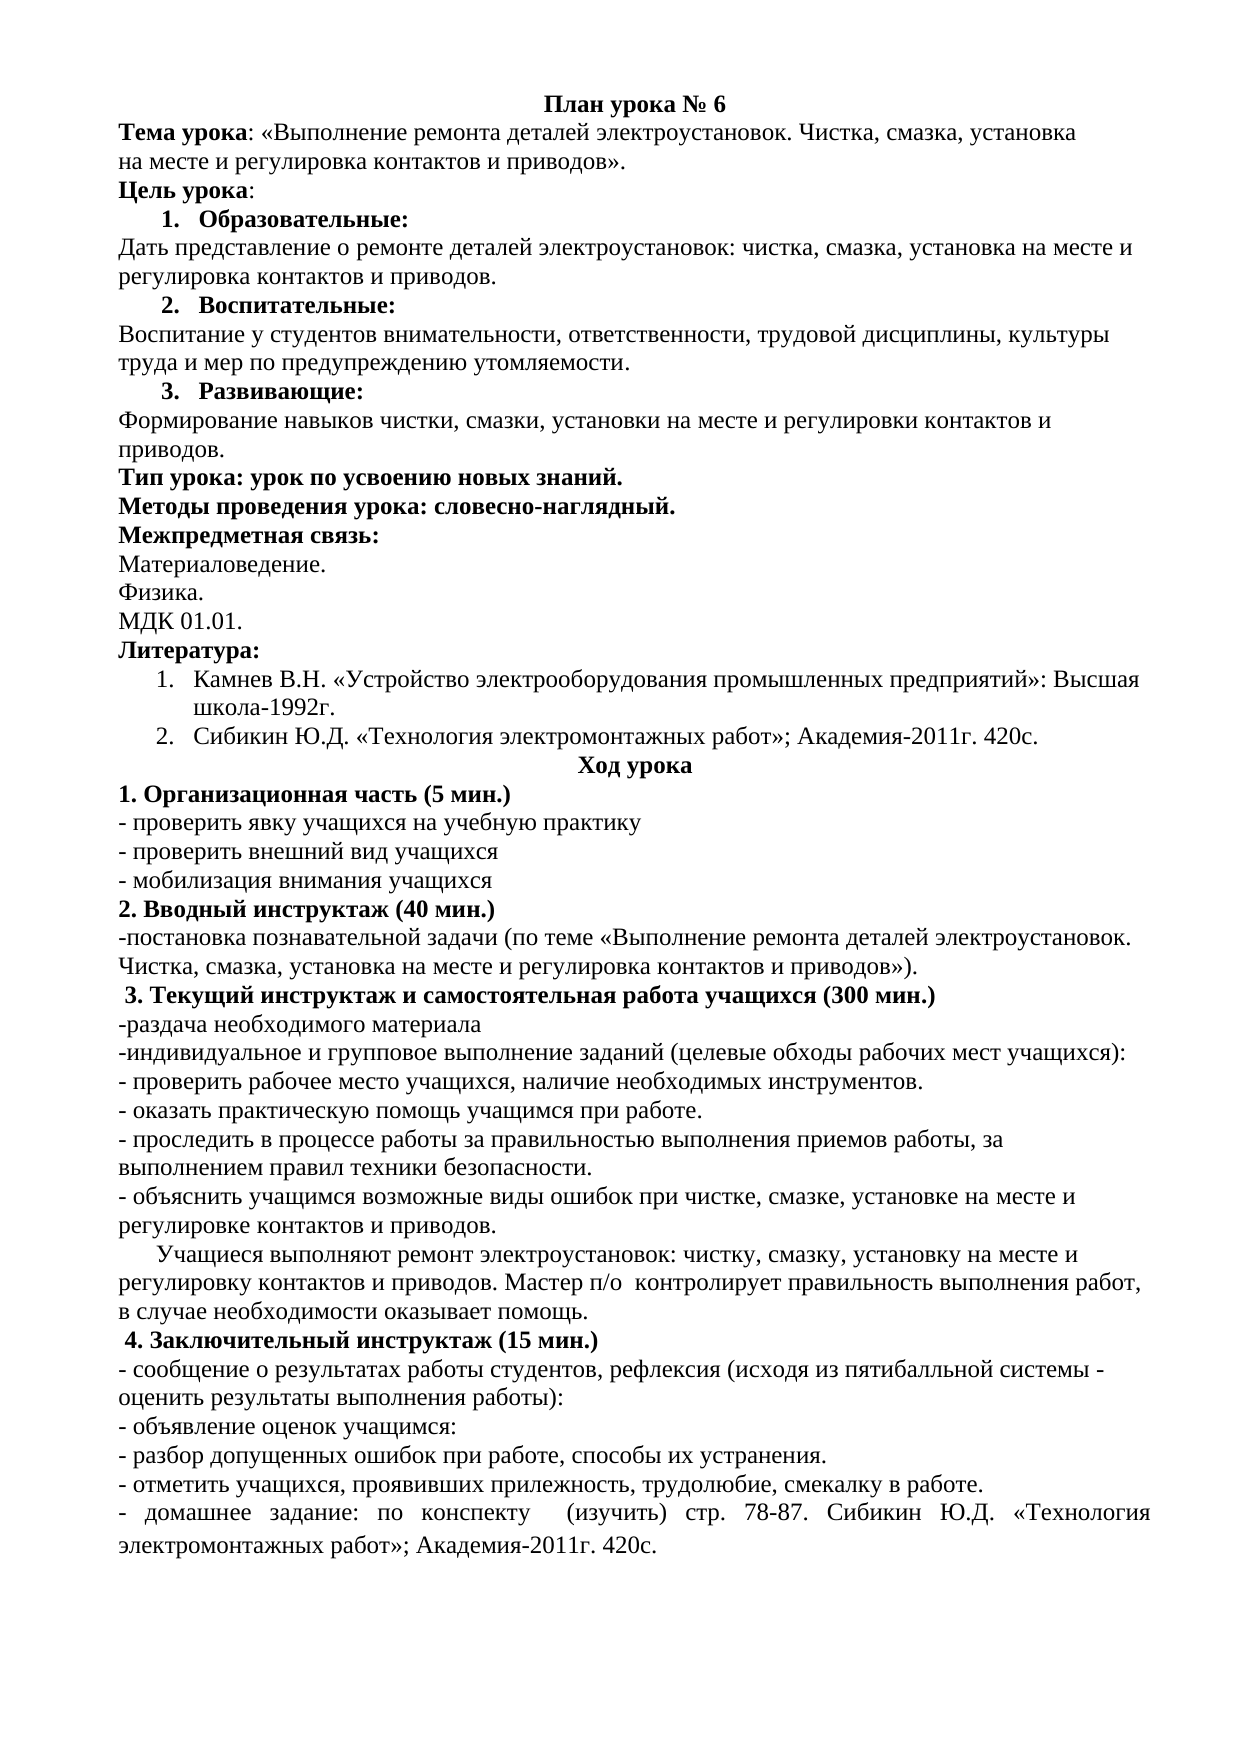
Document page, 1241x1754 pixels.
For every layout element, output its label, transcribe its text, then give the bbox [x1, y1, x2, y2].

text Ход урока [118, 750, 1152, 779]
text МДК 01.01. [118, 606, 1152, 635]
text - разбор допущенных ошибок при работе, способы их устранения. [118, 1440, 1152, 1469]
text Методы проведения урока: словесно-наглядный. [118, 491, 1152, 520]
text - проследить в процессе работы за правильностью выполнения приемов работы, за выполнением правил техники безопасности. [118, 1124, 1152, 1181]
text Дать представление о ремонте деталей электроустановок: чистка, смазка, установка на месте и регулировка контактов и приводов. [118, 232, 1152, 290]
text - мобилизация внимания учащихся [118, 865, 1152, 894]
text - объяснить учащимся возможные виды ошибок при чистке, смазке, установке на месте и регулировке контактов и приводов. [118, 1181, 1152, 1239]
text Воспитание у студентов внимательности, ответственности, трудовой дисциплины, культуры труда и мер по предупреждению утомляемости. [118, 319, 1152, 376]
text 2. Вводный инструктаж (40 мин.) [118, 894, 1152, 922]
list Воспитательные: [161, 290, 1152, 319]
text Учащиеся выполняют ремонт электроустановок: чистку, смазку, установку на месте и регулировку контактов и приводов. Мастер п/о контролирует правильность выполнения работ, в случае необходимости оказывает помощь. [118, 1239, 1152, 1325]
list Сибикин Ю.Д. «Технология электромонтажных работ»; Академия-2011г. 420с. [156, 721, 1152, 750]
text Литература: [118, 635, 1152, 664]
text 3. Текущий инструктаж и самостоятельная работа учащихся (300 мин.) [118, 980, 1152, 1009]
text - проверить явку учащихся на учебную практику [118, 807, 1152, 836]
list Развивающие: [161, 376, 1152, 405]
text - оказать практическую помощь учащимся при работе. [118, 1095, 1152, 1124]
text - сообщение о результатах работы студентов, рефлексия (исходя из пятибалльной системы - оценить результаты выполнения работы): [118, 1354, 1152, 1411]
text - проверить рабочее место учащихся, наличие необходимых инструментов. [118, 1066, 1152, 1095]
text Цель урока: [118, 175, 1152, 204]
text -индивидуальное и групповое выполнение заданий (целевые обходы рабочих мест учащихся): [118, 1037, 1152, 1066]
text Материаловедение. [118, 549, 1152, 577]
text -раздача необходимого материала [118, 1009, 1152, 1037]
text - отметить учащихся, проявивших прилежность, трудолюбие, смекалку в работе. [118, 1469, 1152, 1497]
text 1. Организационная часть (5 мин.) [118, 779, 1152, 807]
text Межпредметная связь: [118, 520, 1152, 549]
text Тема урока: «Выполнение ремонта деталей электроустановок. Чистка, смазка, установка на месте и регулировка контактов и приводов». [118, 117, 1152, 175]
text - домашнее задание: по конспекту (изучить) стр. 78-87. Сибикин Ю.Д. «Технология электромонтажных работ»; Академия-2011г. 420с. [118, 1497, 1152, 1559]
text - проверить внешний вид учащихся [118, 836, 1152, 865]
list Образовательные: [161, 204, 1152, 232]
text Формирование навыков чистки, смазки, установки на месте и регулировки контактов и приводов. [118, 405, 1152, 462]
text Тип урока: урок по усвоению новых знаний. [118, 462, 1152, 491]
list Камнев В.Н. «Устройство электрооборудования промышленных предприятий»: Высшая школа-1992г. [156, 664, 1152, 721]
text - объявление оценок учащимся: [118, 1411, 1152, 1440]
text 4. Заключительный инструктаж (15 мин.) [118, 1325, 1152, 1354]
text План урока № 6 [118, 89, 1152, 117]
text -постановка познавательной задачи (по теме «Выполнение ремонта деталей электроустановок. Чистка, смазка, установка на месте и регулировка контактов и приводов»). [118, 922, 1152, 980]
text Физика. [118, 577, 1152, 606]
